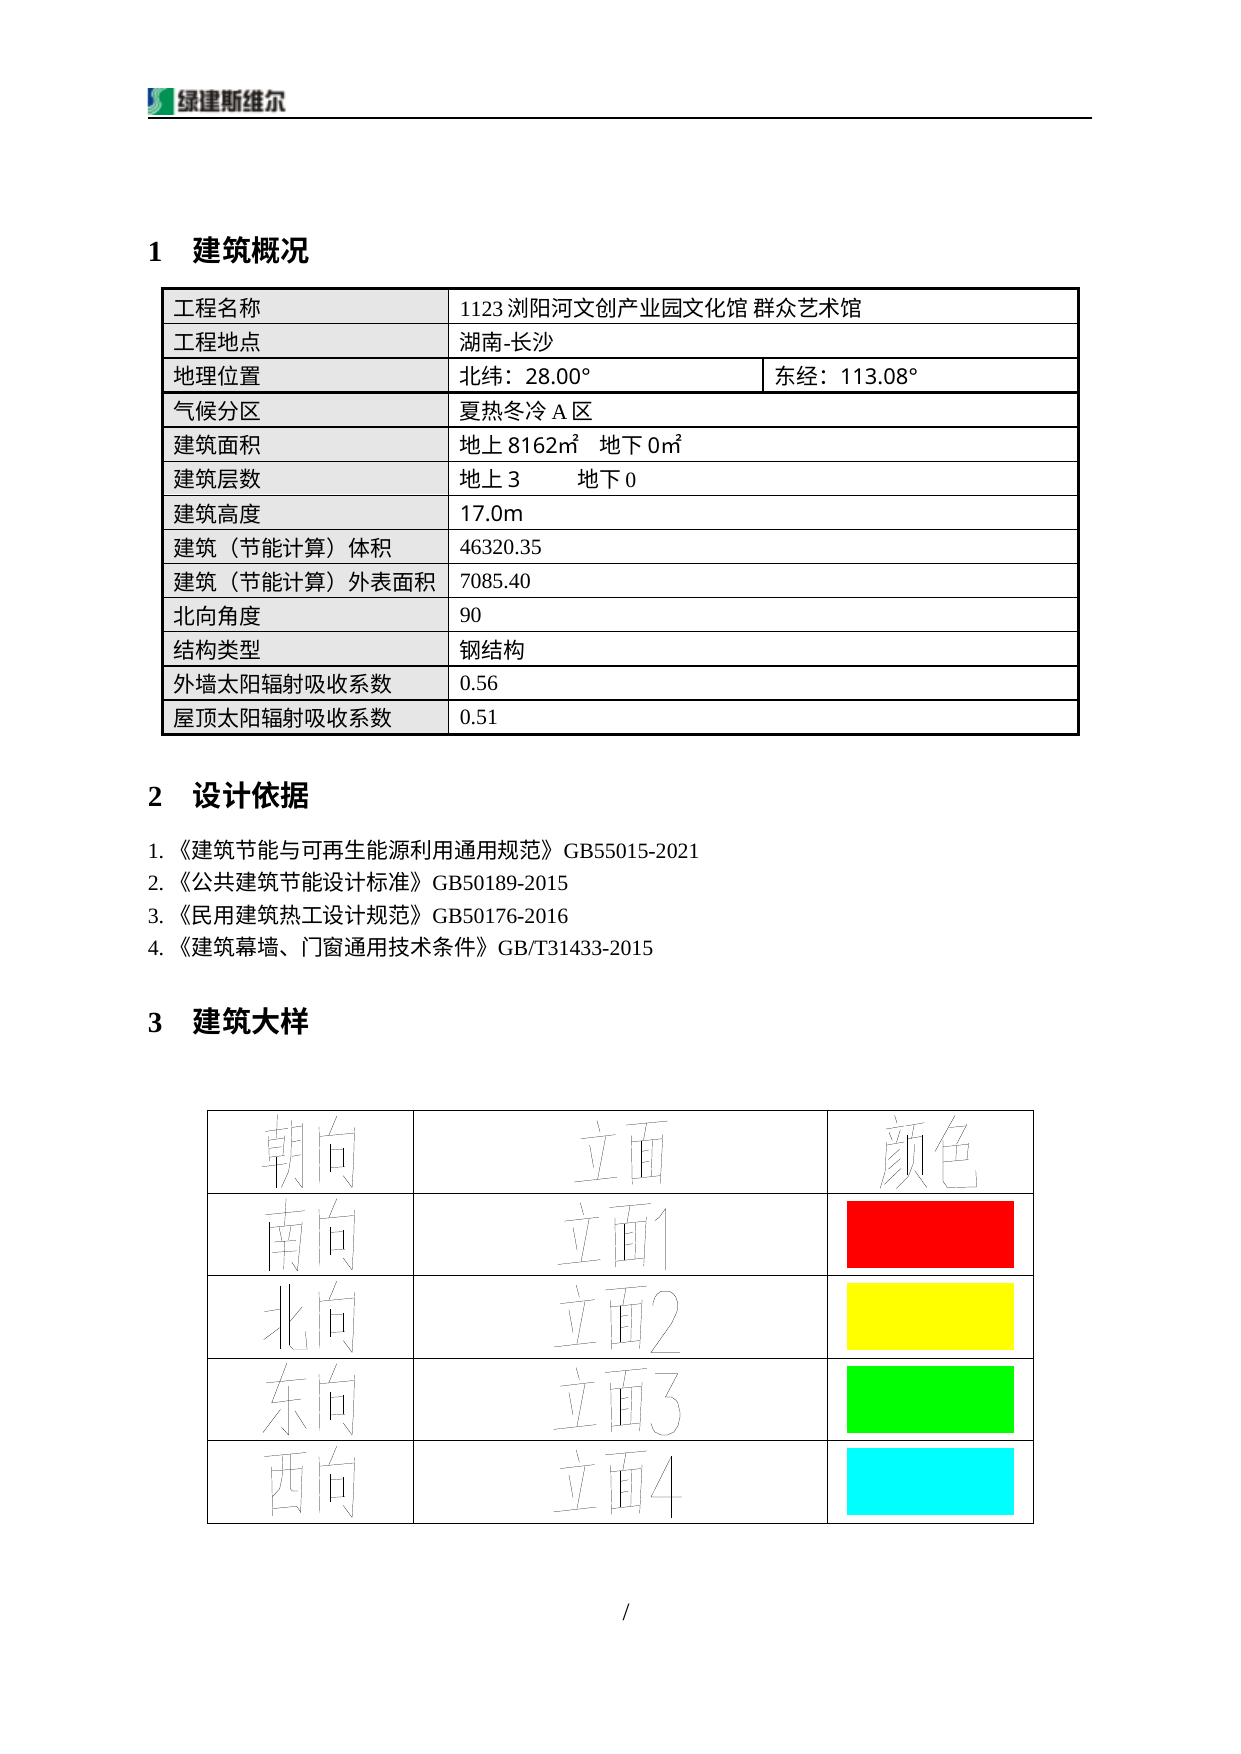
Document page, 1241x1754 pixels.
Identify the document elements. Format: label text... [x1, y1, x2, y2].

text 3. 《民用建筑热工设计规范》GB50176-2016 [148, 897, 1092, 930]
table_cell 东经：113.08° [764, 359, 1077, 391]
table_cell 结构类型 [164, 632, 448, 665]
table_cell 0.51 [449, 701, 1077, 733]
subtitle 建筑概况 [148, 216, 1092, 281]
table_cell 建筑（节能计算）外表面积 [164, 564, 448, 597]
table_cell 17.0m [449, 496, 1077, 529]
table_header 工程名称 [164, 290, 448, 323]
table_cell 屋顶太阳辐射吸收系数 [164, 701, 448, 733]
subtitle 设计依据 [148, 761, 1092, 826]
table_cell 北纬：28.00° [449, 359, 762, 391]
text 4. 《建筑幕墙、门窗通用技术条件》GB/T31433-2015 [148, 930, 1092, 962]
table_cell 湖南-长沙 [449, 324, 1077, 357]
table_cell 夏热冬冷A区 [449, 394, 1077, 426]
table_cell 建筑面积 [164, 428, 448, 461]
table_cell 建筑（节能计算）体积 [164, 530, 448, 563]
picture [147, 88, 289, 115]
table_cell 地上8162㎡ 地下0㎡ [449, 428, 1077, 461]
subtitle 建筑大样 [148, 987, 1092, 1052]
table_cell 钢结构 [449, 632, 1077, 665]
table_header 1123浏阳河文创产业园文化馆 群众艺术馆 [449, 290, 1077, 323]
text 1. 《建筑节能与可再生能源利用通用规范》GB55015-2021 [148, 832, 1092, 865]
table_cell 地理位置 [164, 359, 448, 391]
table_cell 7085.40 [449, 564, 1077, 597]
table_cell 工程地点 [164, 324, 448, 357]
picture [155, 1058, 1085, 1575]
table_cell 90 [449, 598, 1077, 631]
text 2. 《公共建筑节能设计标准》GB50189-2015 [148, 865, 1092, 897]
table_cell 建筑高度 [164, 496, 448, 529]
table_cell 0.56 [449, 667, 1077, 699]
table_cell 建筑层数 [164, 462, 448, 494]
table_cell 外墙太阳辐射吸收系数 [164, 667, 448, 699]
table_cell 气候分区 [164, 394, 448, 426]
table_cell 地上3 地下0 [449, 462, 1077, 494]
table_cell 北向角度 [164, 598, 448, 631]
table_cell 46320.35 [449, 530, 1077, 563]
